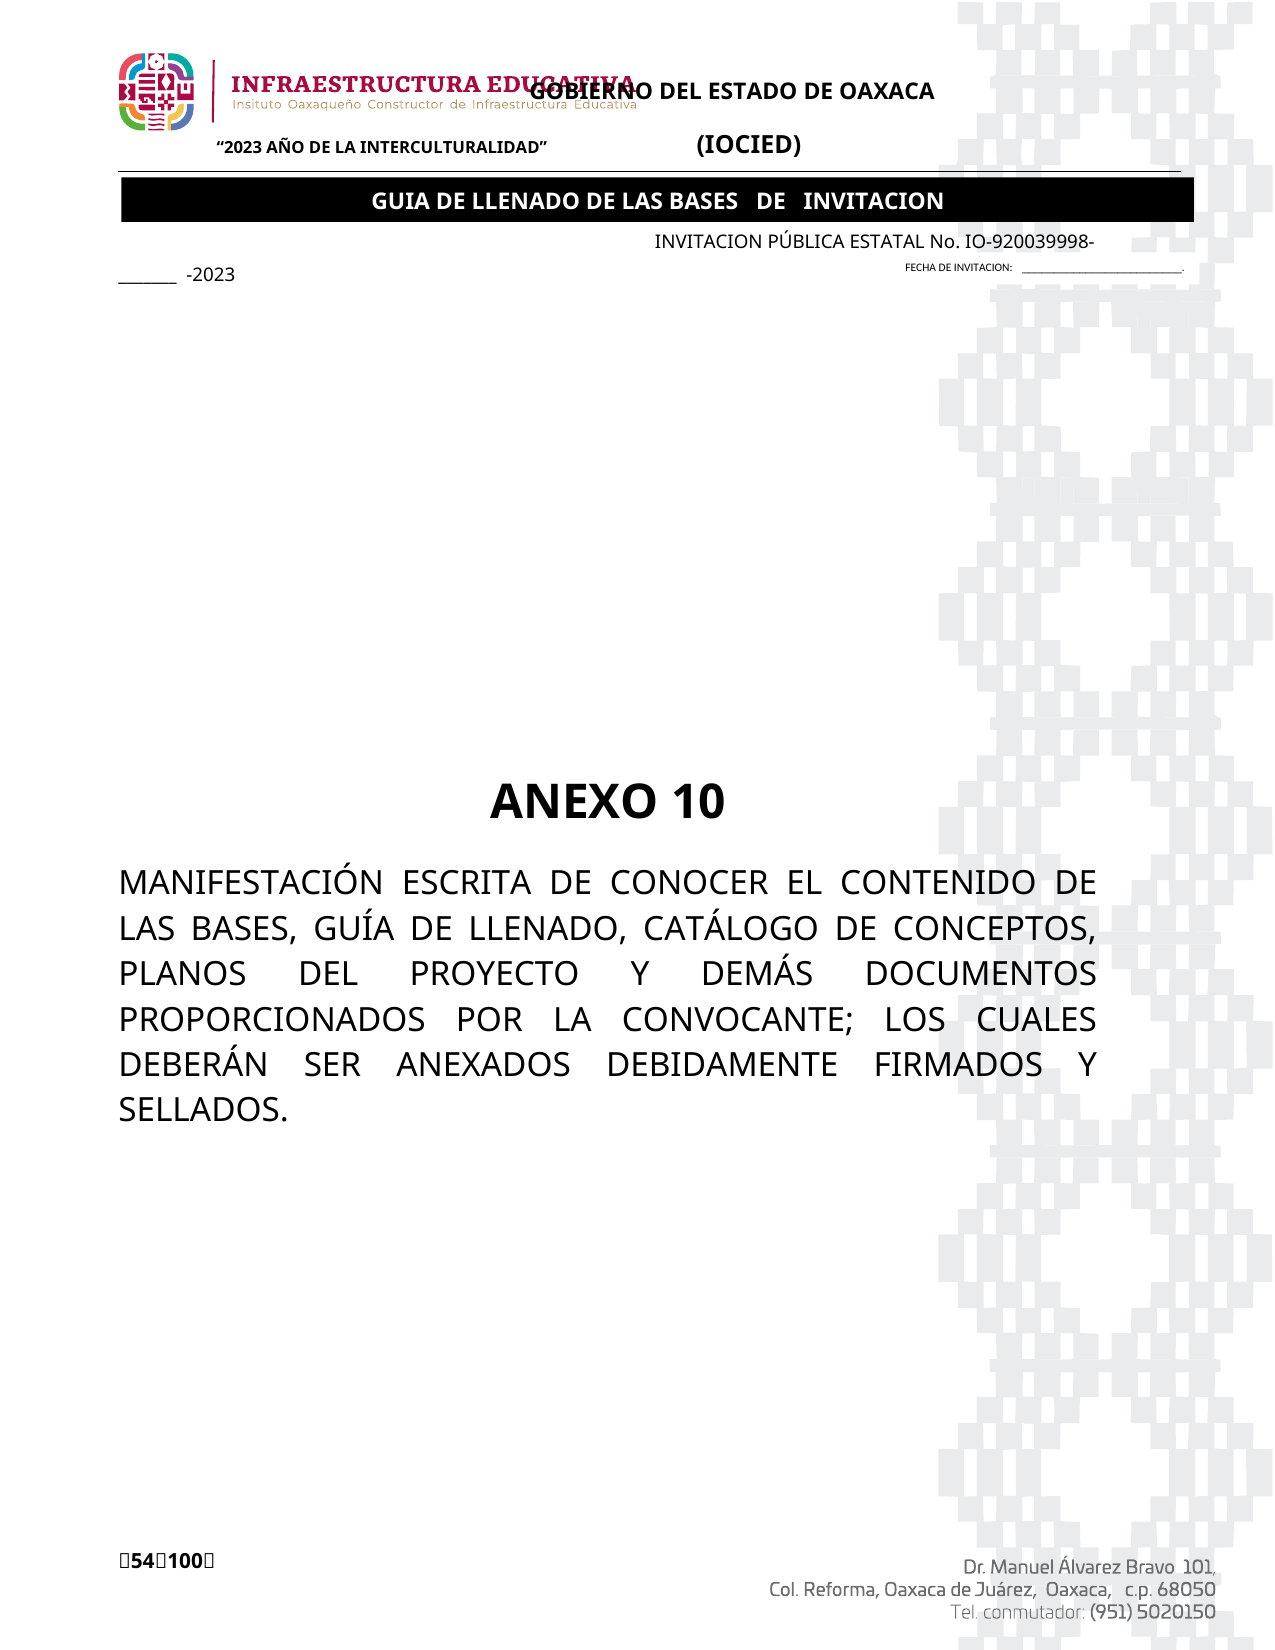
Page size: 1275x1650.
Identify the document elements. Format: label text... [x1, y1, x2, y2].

text ANEXO 10 [118, 767, 1098, 832]
text MANIFESTACIÓN ESCRITA DE CONOCER EL CONTENIDO DE LAS BASES, GUÍA DE LLENADO, CATÁLOGO DE CONCEPTOS, PLANOS DEL PROYECTO Y DEMÁS DOCUMENTOS PROPORCIONADOS POR LA CONVOCANTE; LOS CUALES DEBERÁN SER ANEXADOS DEBIDAMENTE FIRMADOS Y SELLADOS. [118, 859, 1098, 1132]
